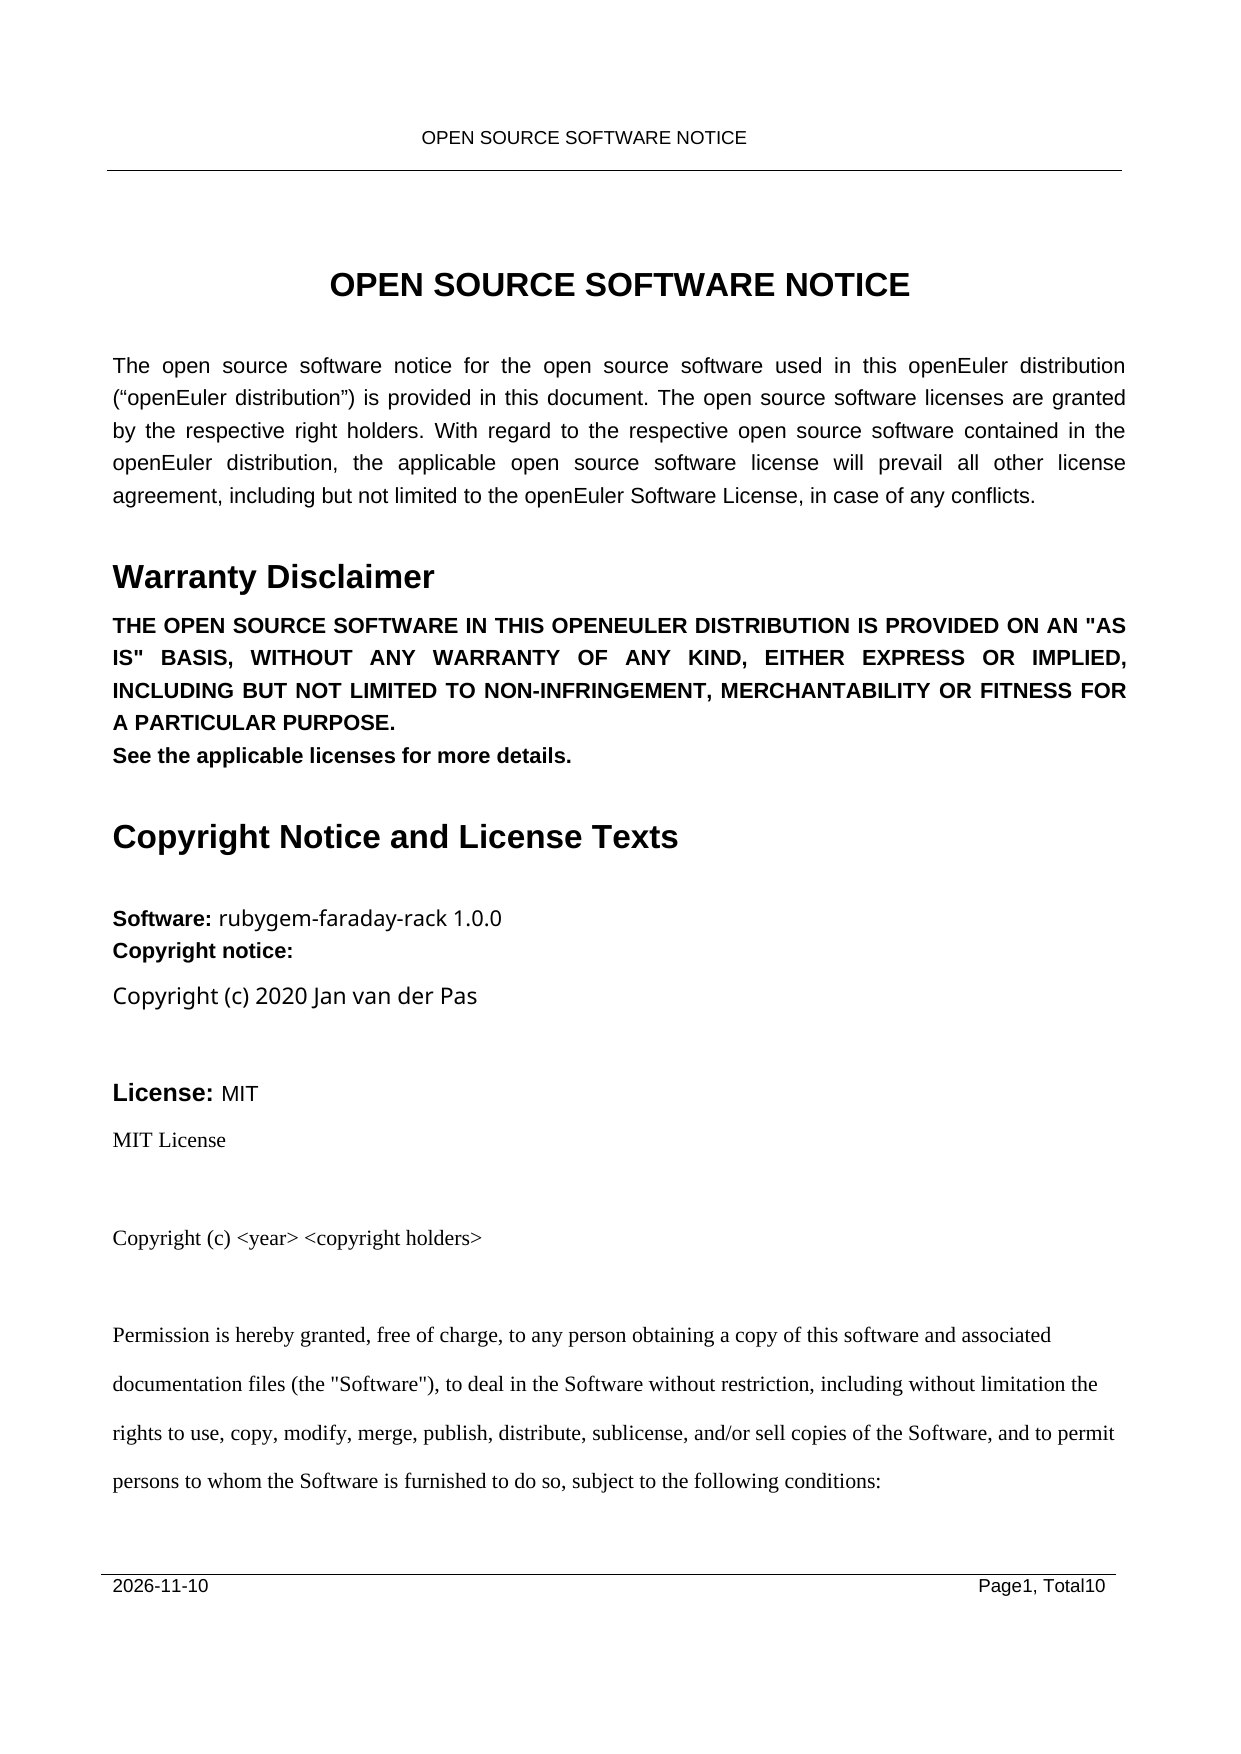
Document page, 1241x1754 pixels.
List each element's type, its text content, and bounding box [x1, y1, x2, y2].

text THE OPEN SOURCE SOFTWARE IN THIS OPENEULER DISTRIBUTION IS PROVIDED ON AN "AS IS" BASIS, WITHOUT ANY WARRANTY OF ANY KIND, EITHER EXPRESS OR IMPLIED, INCLUDING BUT NOT LIMITED TO NON-INFRINGEMENT, MERCHANTABILITY OR FITNESS FOR A PARTICULAR PURPOSE. See the applicable licenses for more details. [112, 609, 1128, 771]
text Copyright Notice and License Texts [112, 804, 1128, 869]
text The open source software notice for the open source software used in this openEuler distribution (“openEuler distribution”) is provided in this document. The open source software licenses are granted by the respective right holders. With regard to the respective open source software contained in the openEuler distribution, the applicable open source software license will prevail all other license agreement, including but not limited to the openEuler Software License, in case of any conflicts. [112, 349, 1128, 511]
text Copyright (c) 2020 Jan van der Pas [112, 979, 1128, 1060]
text Software: rubygem-faraday-rack 1.0.0 [112, 901, 1128, 934]
text OPEN SOURCE SOFTWARE NOTICE [112, 251, 1128, 316]
text Copyright notice: [112, 934, 1128, 966]
text License: MIT [112, 1077, 1128, 1109]
text Warranty Disclaimer [112, 544, 1128, 609]
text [112, 1123, 1128, 1497]
